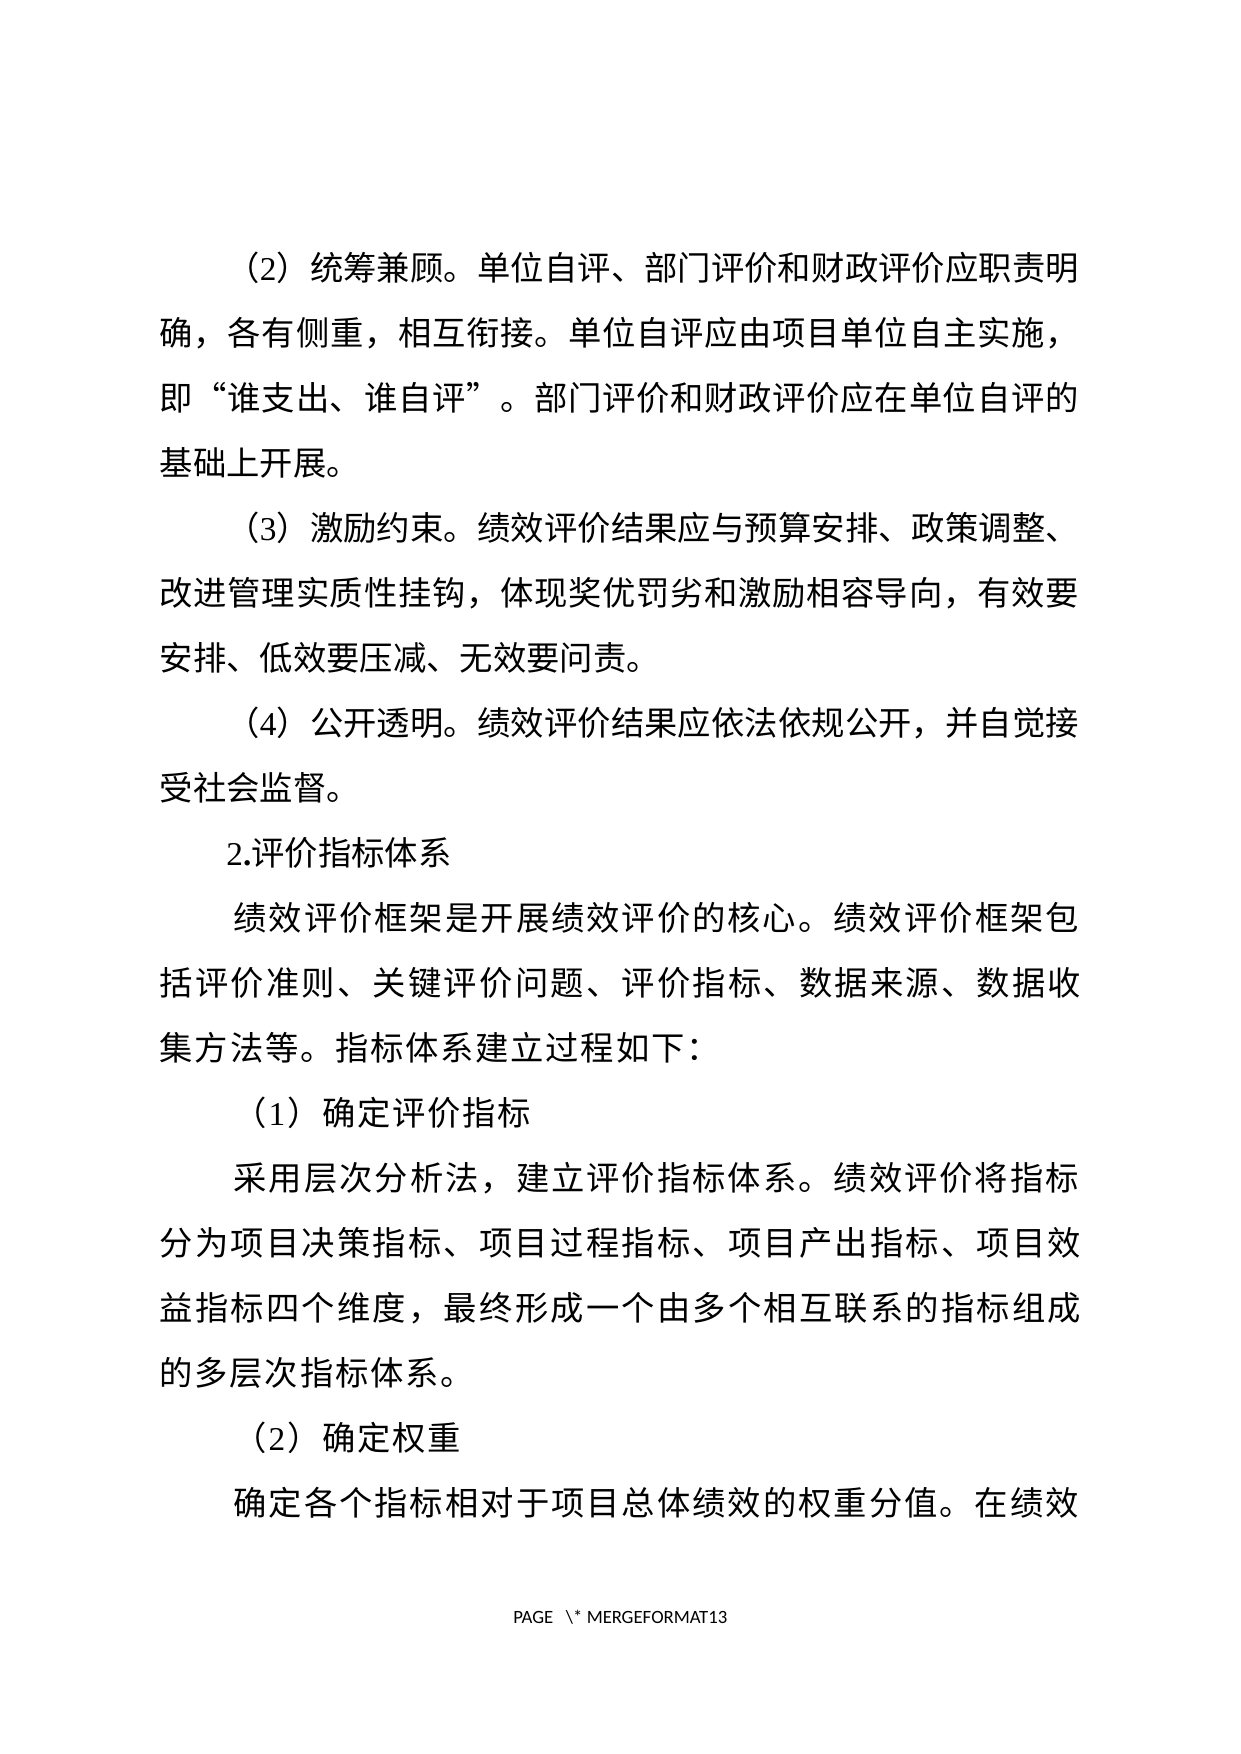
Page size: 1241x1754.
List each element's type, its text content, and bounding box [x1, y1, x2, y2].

title （3）激励约束。绩效评价结果应与预算安排、政策调整、改进管理实质性挂钩，体现奖优罚劣和激励相容导向，有效要安排、低效要压减、无效要问责。 [159, 493, 1081, 688]
text 采用层次分析法，建立评价指标体系。绩效评价将指标分为项目决策指标、项目过程指标、项目产出指标、项目效益指标四个维度，最终形成一个由多个相互联系的指标组成的多层次指标体系。 [159, 1143, 1081, 1403]
text 绩效评价框架是开展绩效评价的核心。绩效评价框架包括评价准则、关键评价问题、评价指标、数据来源、数据收集方法等。指标体系建立过程如下： [159, 883, 1081, 1078]
title （4）公开透明。绩效评价结果应依法依规公开，并自觉接受社会监督。 [159, 688, 1081, 818]
title 2.评价指标体系 [159, 818, 1081, 883]
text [159, 1468, 1081, 1533]
text （1）确定评价指标 [159, 1078, 1081, 1143]
title （2）统筹兼顾。单位自评、部门评价和财政评价应职责明确，各有侧重，相互衔接。单位自评应由项目单位自主实施，即“谁支出、谁自评”。部门评价和财政评价应在单位自评的基础上开展。 [159, 233, 1081, 493]
text （2）确定权重 [159, 1403, 1081, 1468]
